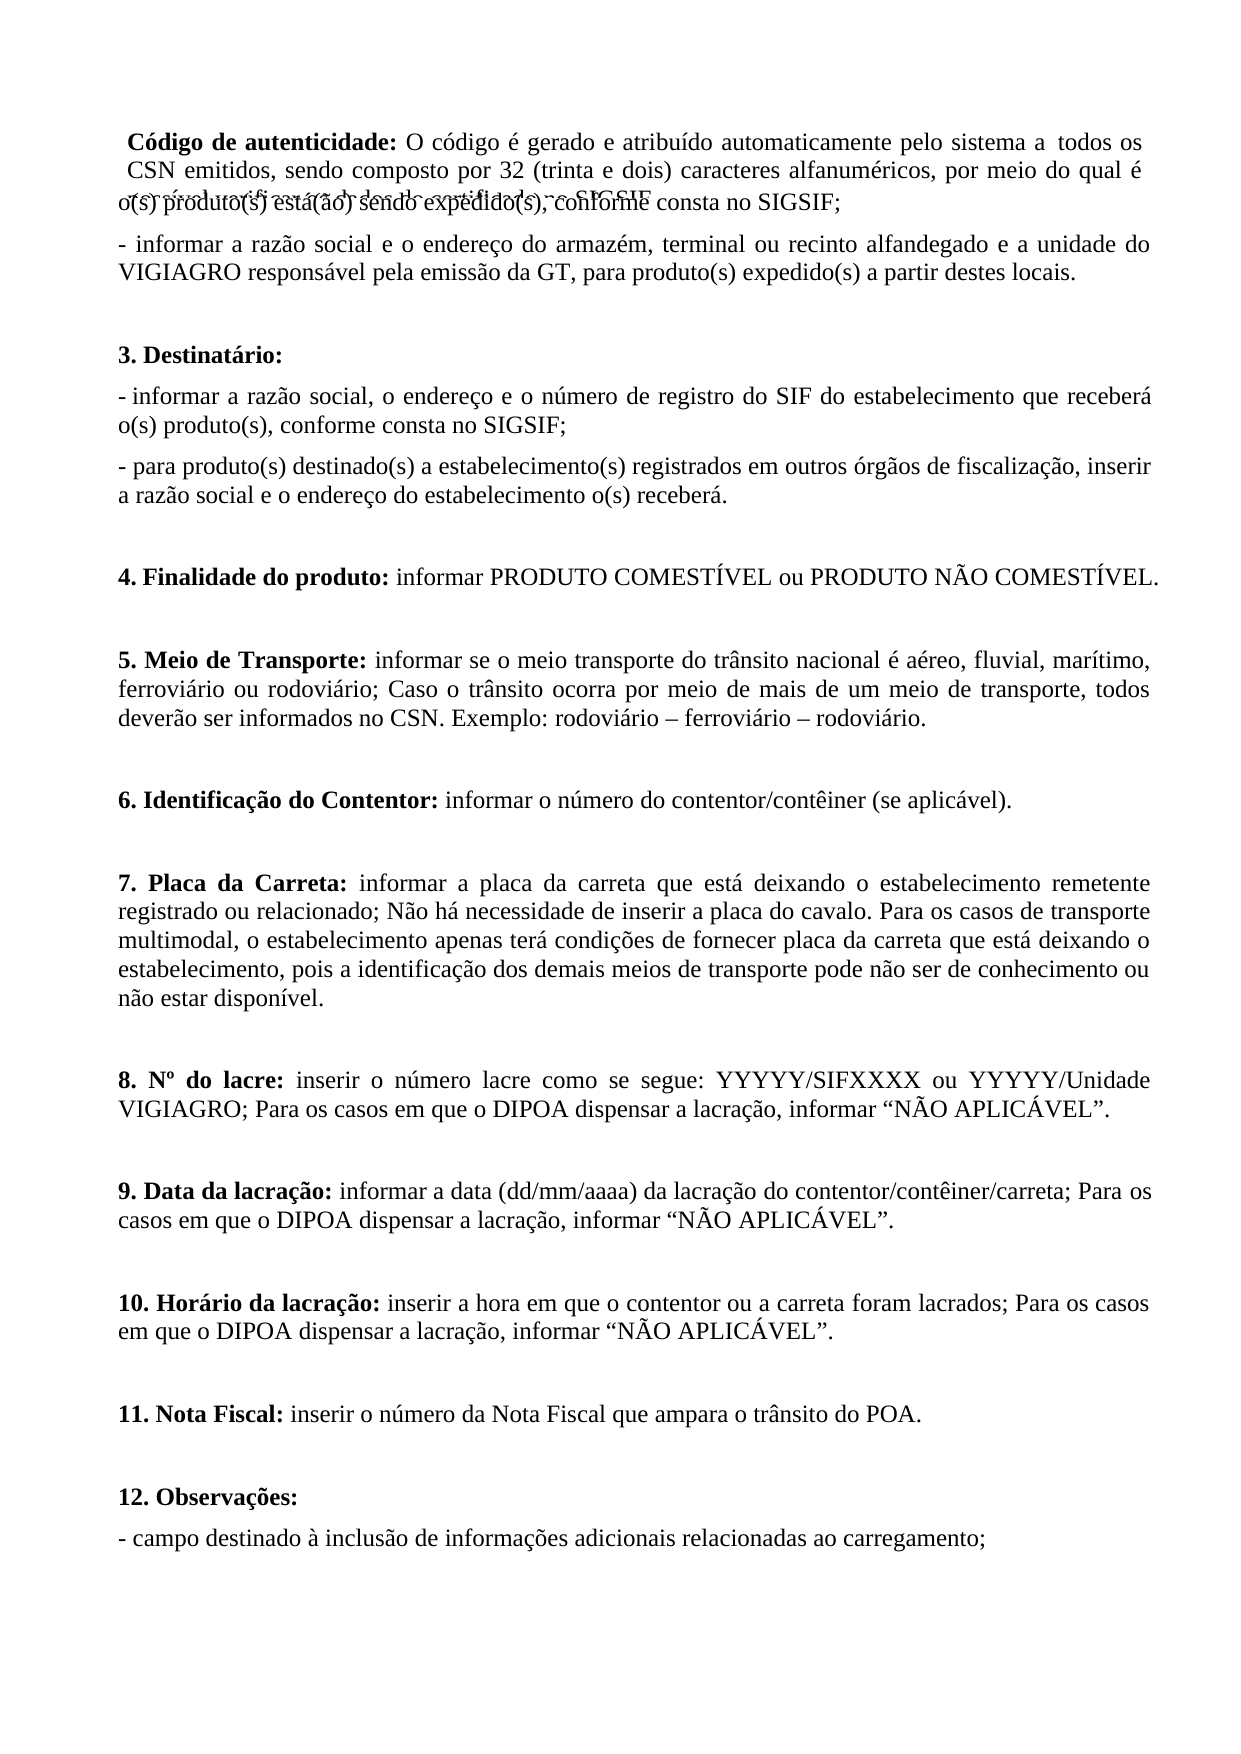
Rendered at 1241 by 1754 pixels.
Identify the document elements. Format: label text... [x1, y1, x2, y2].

list campo destinado à inclusão de informações adicionais relacionadas ao carregamento; [118, 1523, 1163, 1552]
list Meio de Transporte: informar se o meio transporte do trânsito nacional é aéreo, fluvial, marítimo, ferroviário ou rodoviário; Caso o trânsito ocorra por meio de mais de um meio de transporte, todos deverão ser informados no CSN. Exemplo: rodoviário – ferroviário – rodoviário. [118, 645, 1152, 731]
list Finalidade do produto: informar PRODUTO COMESTÍVEL ou PRODUTO NÃO COMESTÍVEL. [118, 562, 1163, 591]
list Data da lacração: informar a data (dd/mm/aaaa) da lacração do contentor/contêiner/carreta; Para os casos em que o DIPOA dispensar a lacração, informar “NÃO APLICÁVEL”. [118, 1176, 1152, 1234]
list Nº do lacre: inserir o número lacre como se segue: YYYYY/SIFXXXX ou YYYYY/Unidade VIGIAGRO; Para os casos em que o DIPOA dispensar a lacração, informar “NÃO APLICÁVEL”. [118, 1065, 1152, 1123]
text o(s) produto(s) está(ão) sendo expedido(s), conforme consta no SIGSIF; [118, 187, 1163, 216]
list Horário da lacração: inserir a hora em que o contentor ou a carreta foram lacrados; Para os casos em que o DIPOA dispensar a lacração, informar “NÃO APLICÁVEL”. [118, 1288, 1151, 1345]
subtitle Observações: [118, 1482, 1163, 1510]
list Placa da Carreta: informar a placa da carreta que está deixando o estabelecimento remetente registrado ou relacionado; Não há necessidade de inserir a placa do cavalo. Para os casos de transporte multimodal, o estabelecimento apenas terá condições de fornecer placa da carreta que está deixando o estabelecimento, pois a identificação dos demais meios de transporte pode não ser de conhecimento ou não estar disponível. [118, 868, 1152, 1011]
list Nota Fiscal: inserir o número da Nota Fiscal que ampara o trânsito do POA. [118, 1399, 1163, 1428]
list para produto(s) destinado(s) a estabelecimento(s) registrados em outros órgãos de fiscalização, inserir a razão social e o endereço do estabelecimento o(s) receberá. [118, 451, 1152, 509]
list informar a razão social, o endereço e o número de registro do SIF do estabelecimento que receberá o(s) produto(s), conforme consta no SIGSIF; [118, 381, 1152, 439]
list Identificação do Contentor: informar o número do contentor/contêiner (se aplicável). [118, 785, 1163, 814]
subtitle Destinatário: [118, 340, 1163, 369]
list informar a razão social e o endereço do armazém, terminal ou recinto alfandegado e a unidade do VIGIAGRO responsável pela emissão da GT, para produto(s) expedido(s) a partir destes locais. [118, 229, 1151, 286]
